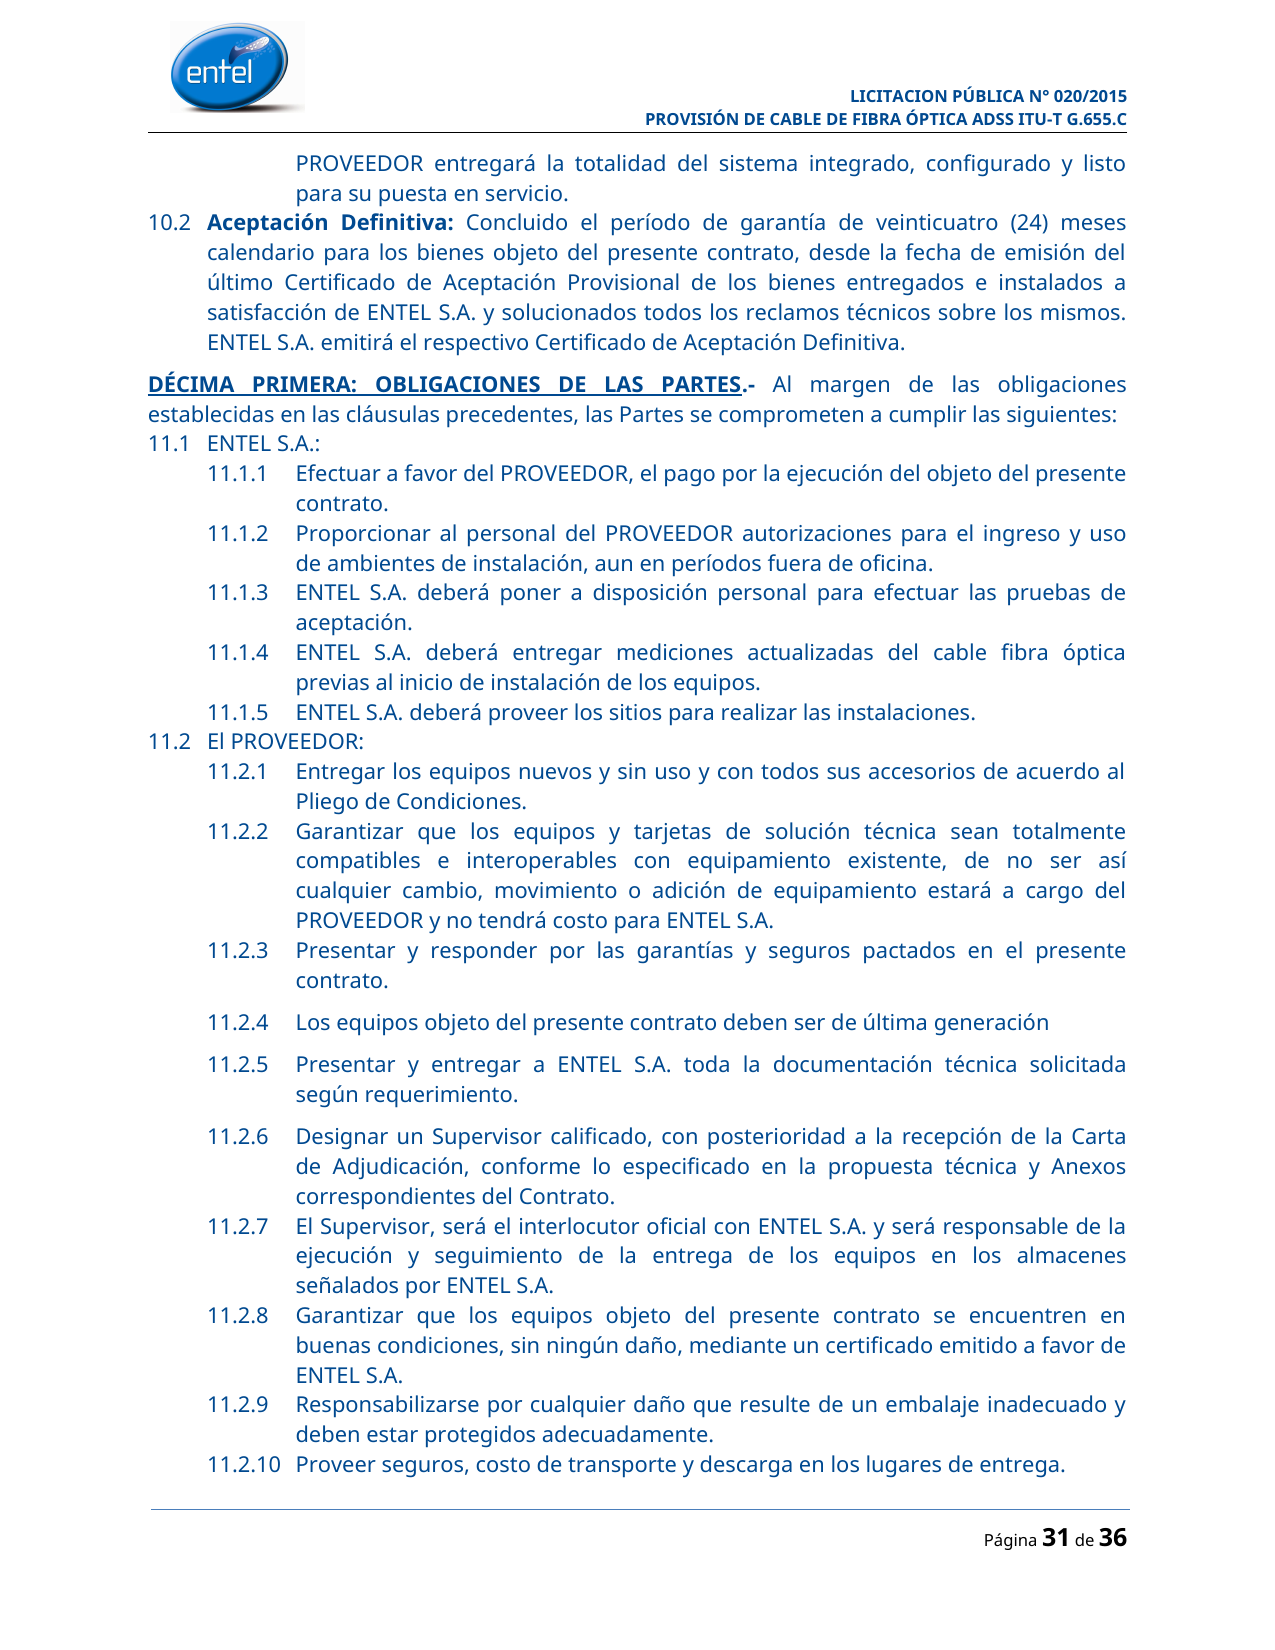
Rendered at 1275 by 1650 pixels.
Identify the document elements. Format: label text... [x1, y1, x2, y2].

text 11.2.1 Entregar los equipos nuevos y sin uso y con todos sus accesorios de acuerdo al Pliego de Condiciones. [207, 756, 1127, 816]
text DÉCIMA PRIMERA: OBLIGACIONES DE LAS PARTES.- Al margen de las obligaciones establecidas en las cláusulas precedentes, las Partes se comprometen a cumplir las siguientes: [148, 369, 1127, 428]
text 11.2.4 Los equipos objeto del presente contrato deben ser de última generación [207, 1007, 1127, 1037]
picture [170, 21, 305, 113]
text 11.2 El PROVEEDOR: [148, 726, 1127, 756]
text 11.2.7 El Supervisor, será el interlocutor oficial con ENTEL S.A. y será responsable de la ejecución y seguimiento de la entrega de los equipos en los almacenes señalados por ENTEL S.A. [207, 1211, 1127, 1300]
text 11.2.8 Garantizar que los equipos objeto del presente contrato se encuentren en buenas condiciones, sin ningún daño, mediante un certificado emitido a favor de ENTEL S.A. [207, 1300, 1127, 1389]
text 11.2.10 Proveer seguros, costo de transporte y descarga en los lugares de entrega. [207, 1449, 1127, 1479]
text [207, 148, 1127, 207]
text 10.2 Aceptación Definitiva: Concluido el período de garantía de veinticuatro (24) meses calendario para los bienes objeto del presente contrato, desde la fecha de emisión del último Certificado de Aceptación Provisional de los bienes entregados e instalados a satisfacción de ENTEL S.A. y solucionados todos los reclamos técnicos sobre los mismos. ENTEL S.A. emitirá el respectivo Certificado de Aceptación Definitiva. [148, 207, 1127, 356]
text 11.1.1 Efectuar a favor del PROVEEDOR, el pago por la ejecución del objeto del presente contrato. [207, 458, 1127, 518]
text 11.2.2 Garantizar que los equipos y tarjetas de solución técnica sean totalmente compatibles e interoperables con equipamiento existente, de no ser así cualquier cambio, movimiento o adición de equipamiento estará a cargo del PROVEEDOR y no tendrá costo para ENTEL S.A. [207, 816, 1127, 935]
text 11.1.4 ENTEL S.A. deberá entregar mediciones actualizadas del cable fibra óptica previas al inicio de instalación de los equipos. [207, 637, 1127, 696]
text 11.1.2 Proporcionar al personal del PROVEEDOR autorizaciones para el ingreso y uso de ambientes de instalación, aun en períodos fuera de oficina. [207, 518, 1127, 577]
text 11.1.5 ENTEL S.A. deberá proveer los sitios para realizar las instalaciones. [207, 696, 1127, 726]
text 11.2.3 Presentar y responder por las garantías y seguros pactados en el presente contrato. [207, 935, 1127, 994]
text 11.2.5 Presentar y entregar a ENTEL S.A. toda la documentación técnica solicitada según requerimiento. [207, 1049, 1127, 1109]
text 11.2.9 Responsabilizarse por cualquier daño que resulte de un embalaje inadecuado y deben estar protegidos adecuadamente. [207, 1389, 1127, 1449]
text 11.2.6 Designar un Supervisor calificado, con posterioridad a la recepción de la Carta de Adjudicación, conforme lo especificado en la propuesta técnica y Anexos correspondientes del Contrato. [207, 1121, 1127, 1211]
text 11.1 ENTEL S.A.: [148, 428, 1127, 458]
text 11.1.3 ENTEL S.A. deberá poner a disposición personal para efectuar las pruebas de aceptación. [207, 577, 1127, 637]
